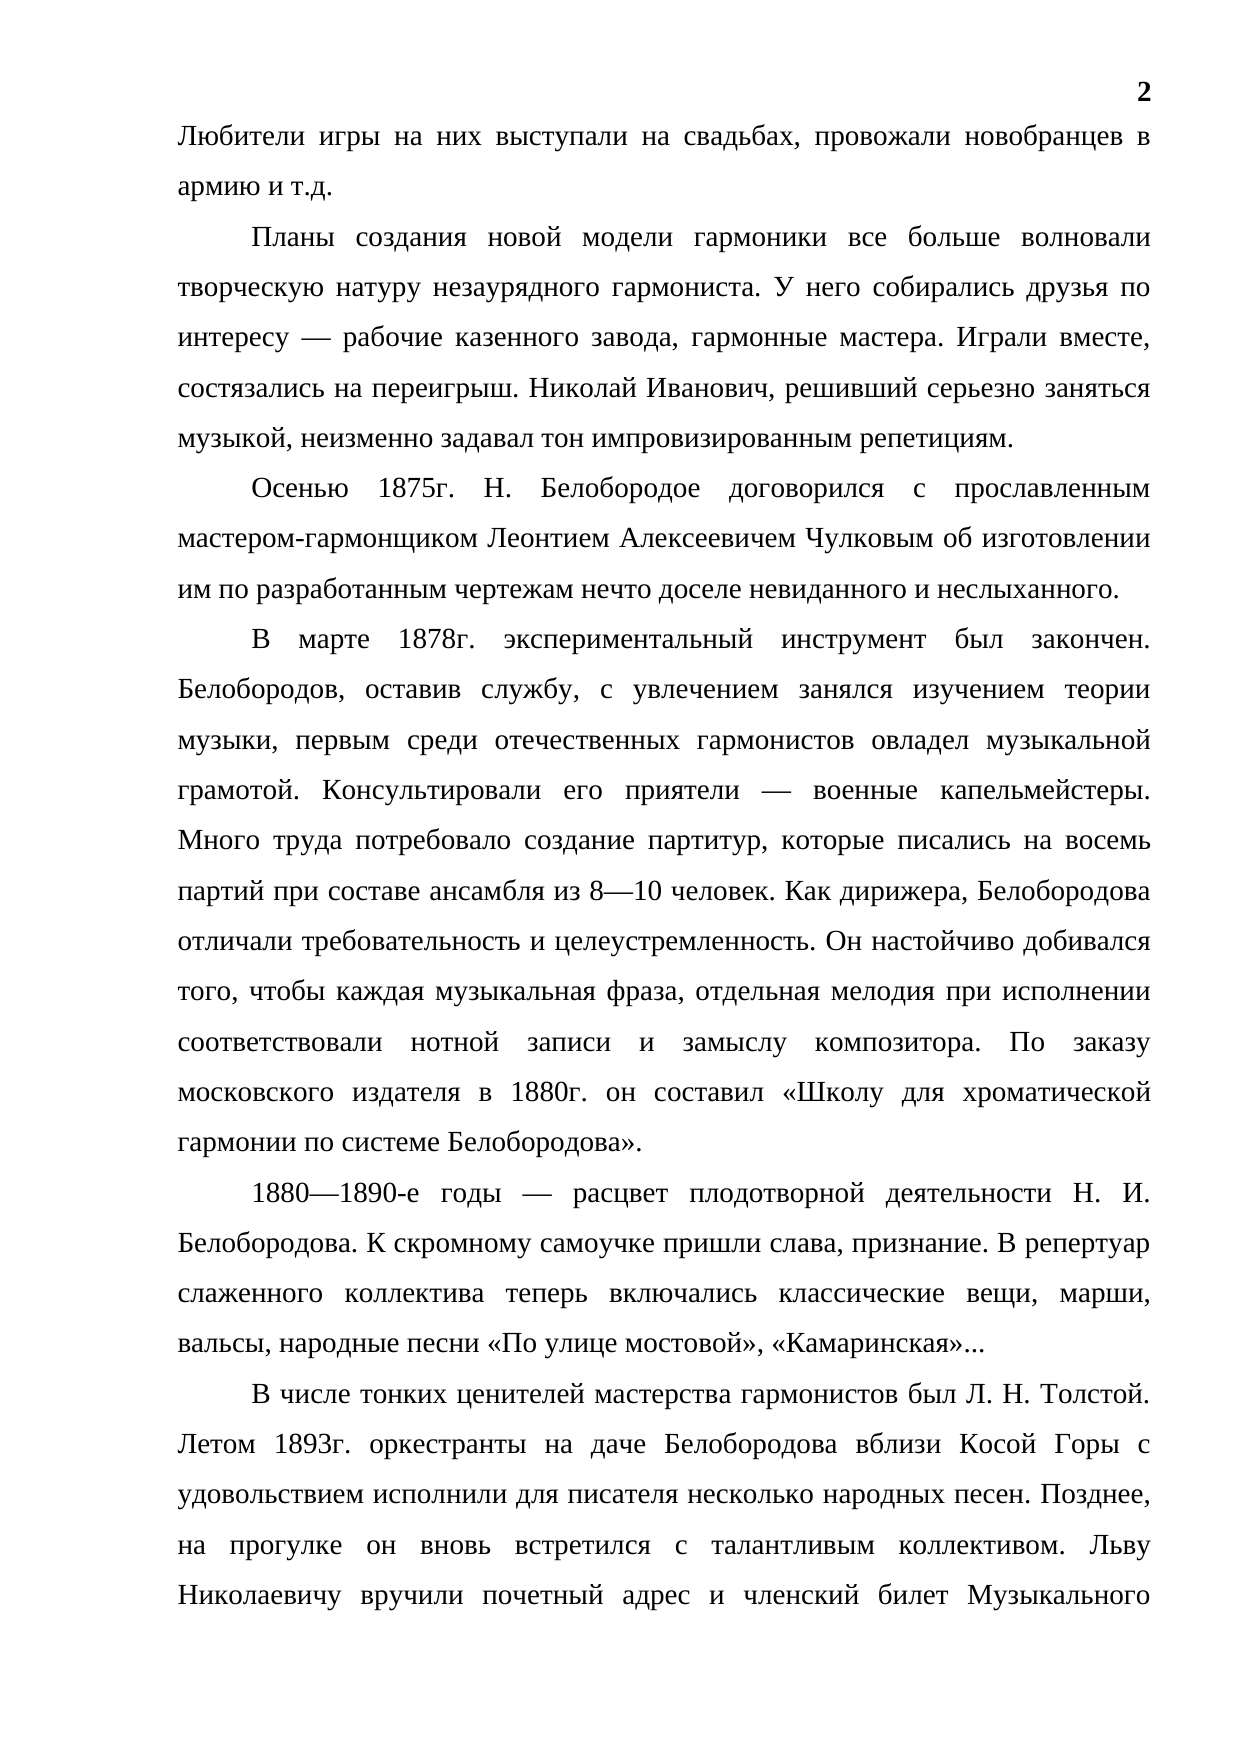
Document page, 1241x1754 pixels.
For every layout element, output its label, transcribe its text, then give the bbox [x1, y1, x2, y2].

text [177, 118, 1152, 202]
text Осенью 1875г. Н. Белобородое договорился с прославленным мастером-гармонщиком Леонтием Алексеевичем Чулковым об изготовлении им по разработанным чертежам нечто доселе невиданного и неслыханного. [177, 470, 1152, 604]
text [177, 1376, 1152, 1611]
text В марте 1878г. экспериментальный инструмент был закончен. Белобородов, оставив службу, с увлечением занялся изучением теории музыки, первым среди отечественных гармонистов овладел музыкальной грамотой. Консультировали его приятели — военные капельмейстеры. Много труда потребовало создание партитур, которые писались на восемь партий при составе ансамбля из 8—10 человек. Как дирижера, Белобородова отличали требовательность и целеустремленность. Он настойчиво добивался того, чтобы каждая музыкальная фраза, отдельная мелодия при исполнении соответствовали нотной записи и замыслу композитора. По заказу московского издателя в 1880г. он составил «Школу для хроматической гармонии по системе Белобородова». [177, 621, 1152, 1158]
text 1880—1890-е годы — расцвет плодотворной деятельности Н. И. Белобородова. К скромному самоучке пришли слава, признание. В репертуар слаженного коллектива теперь включались классические вещи, марши, вальсы, народные песни «По улице мостовой», «Камаринская»... [177, 1175, 1152, 1359]
text Планы создания новой модели гармоники все больше волновали творческую натуру незаурядного гармониста. У него собирались друзья по интересу — рабочие казенного завода, гармонные мастера. Играли вместе, состязались на переигрыш. Николай Иванович, решивший серьезно заняться музыкой, неизменно задавал тон импровизированным репетициям. [177, 219, 1152, 453]
